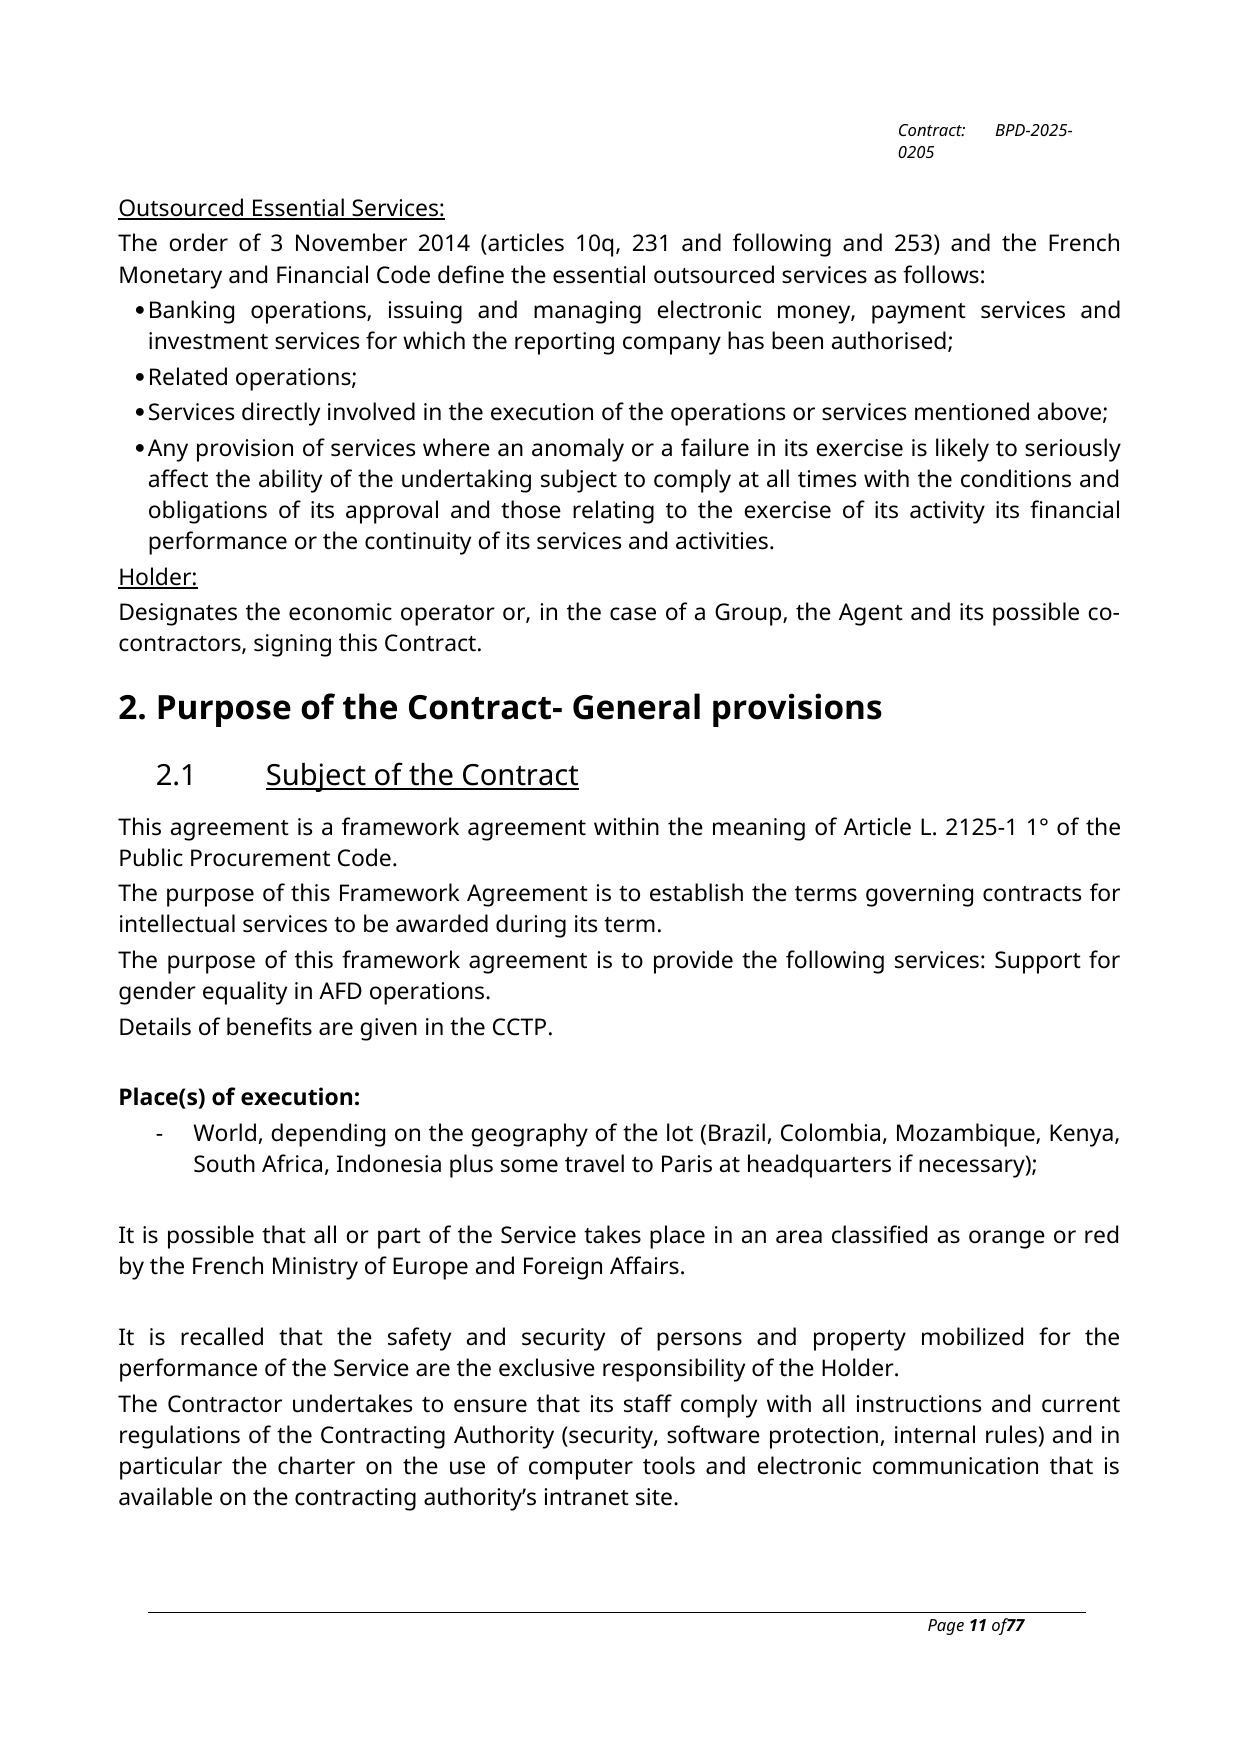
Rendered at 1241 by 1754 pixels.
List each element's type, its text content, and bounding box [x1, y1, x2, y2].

list Related operations; [136, 361, 1122, 392]
text Designates the economic operator or, in the case of a Group, the Agent and its possible co-contractors, signing this Contract. [118, 596, 1122, 659]
text Purpose of the Contract- General provisions [118, 684, 1122, 729]
text The purpose of this framework agreement is to provide the following services: Support for gender equality in AFD operations. [118, 944, 1122, 1006]
list Any provision of services where an anomaly or a failure in its exercise is likely to seriously affect the ability of the undertaking subject to comply at all times with the conditions and obligations of its approval and those relating to the exercise of its activity its financial performance or the continuity of its services and activities. [136, 432, 1122, 557]
text The order of 3 November 2014 (articles 10q, 231 and following and 253) and the French Monetary and Financial Code define the essential outsourced services as follows: [118, 227, 1122, 290]
text Subject of the Contract [156, 754, 1122, 794]
text Holder: [118, 561, 1122, 592]
list Services directly involved in the execution of the operations or services mentioned above; [136, 396, 1122, 427]
text The purpose of this Framework Agreement is to establish the terms governing contracts for intellectual services to be awarded during its term. [118, 877, 1122, 939]
text Details of benefits are given in the CCTP. [118, 1010, 1122, 1042]
text It is recalled that the safety and security of persons and property mobilized for the performance of the Service are the exclusive responsibility of the Holder. [118, 1321, 1122, 1383]
list Banking operations, issuing and managing electronic money, payment services and investment services for which the reporting company has been authorised; [136, 294, 1122, 357]
text This agreement is a framework agreement within the meaning of Article L. 2125-1 1° of the Public Procurement Code. [118, 810, 1122, 873]
text Outsourced Essential Services: [118, 192, 1122, 223]
text Place(s) of execution: [118, 1081, 1122, 1112]
text It is possible that all or part of the Service takes place in an area classified as orange or red by the French Ministry of Europe and Foreign Affairs. [118, 1219, 1122, 1281]
list World, depending on the geography of the lot (Brazil, Colombia, Mozambique, Kenya, South Africa, Indonesia plus some travel to Paris at headquarters if necessary); [156, 1117, 1122, 1179]
text The Contractor undertakes to ensure that its staff comply with all instructions and current regulations of the Contracting Authority (security, software protection, internal rules) and in particular the charter on the use of computer tools and electronic communication that is available on the contracting authority’s intranet site. [118, 1387, 1122, 1512]
